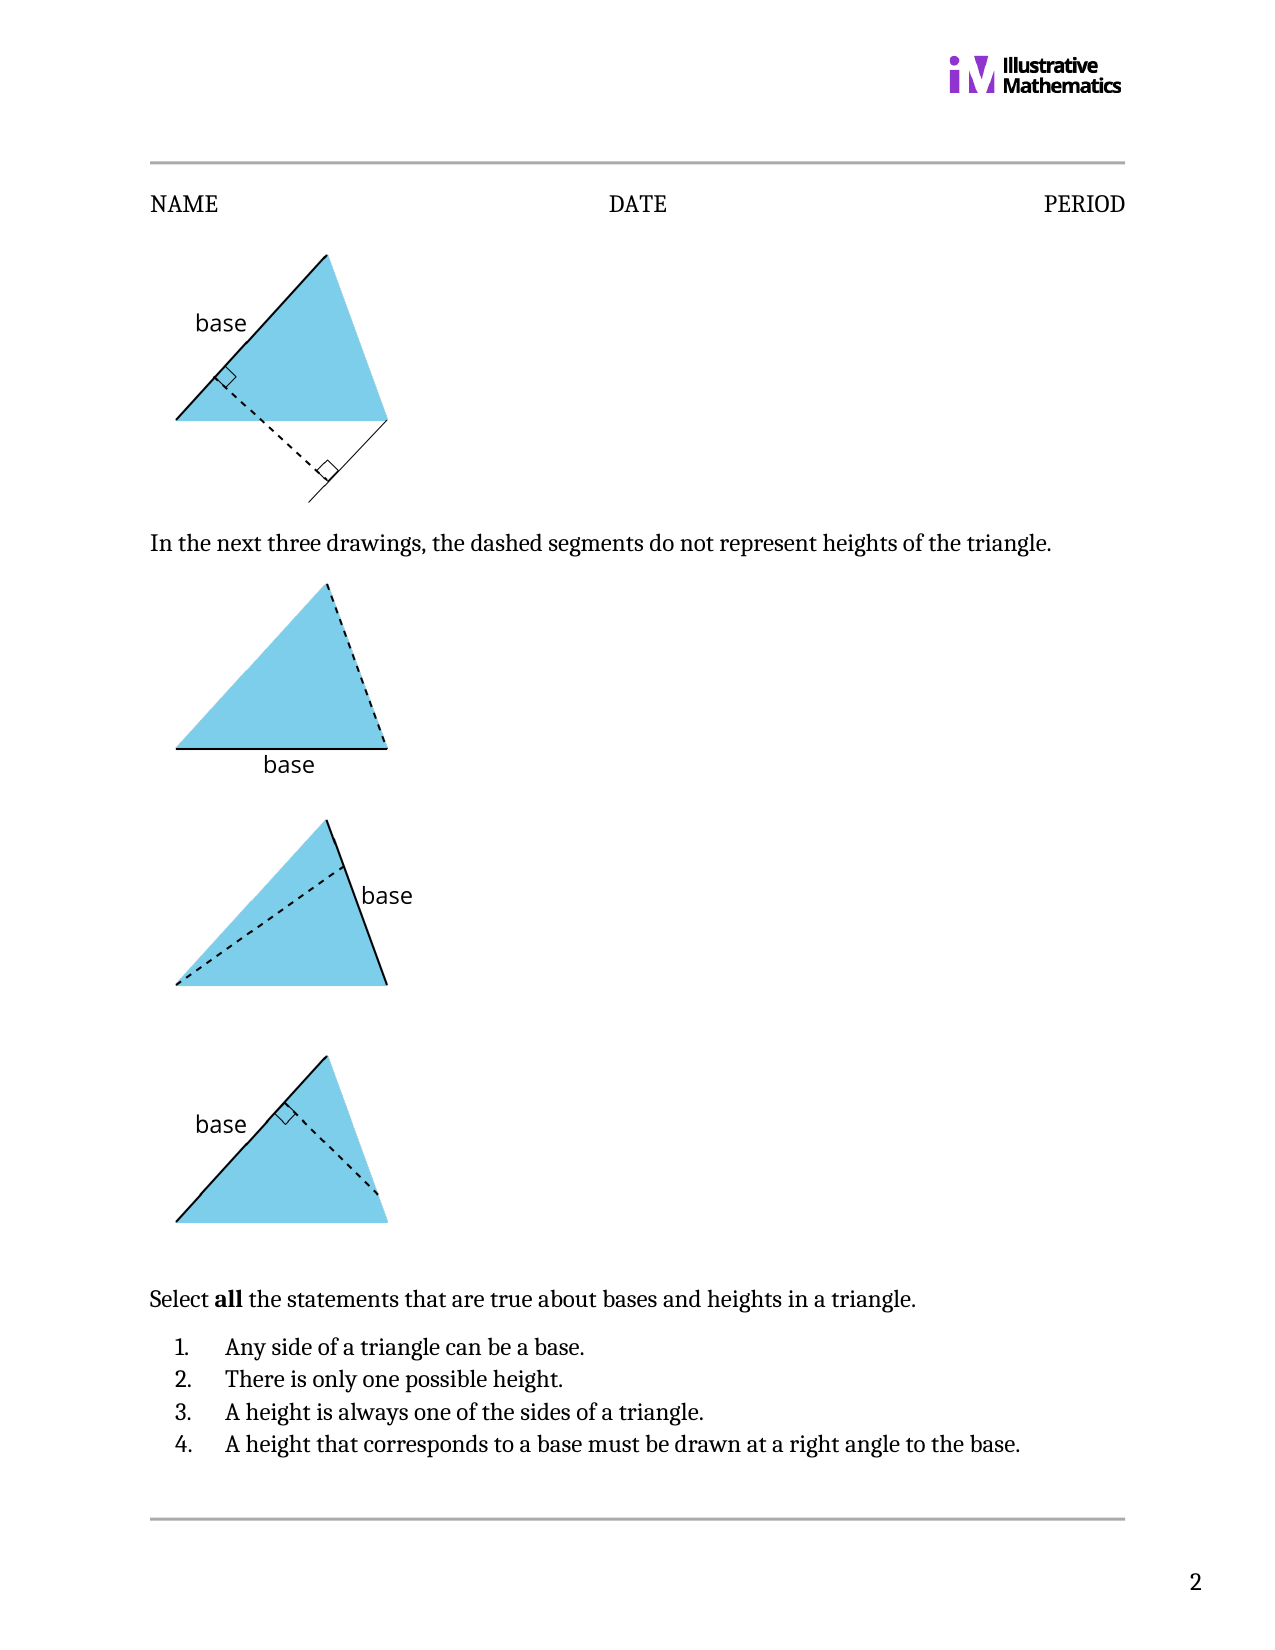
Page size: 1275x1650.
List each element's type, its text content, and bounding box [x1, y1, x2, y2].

picture [949, 55, 1121, 93]
picture [168, 576, 402, 794]
list Any side of a triangle can be a base. [175, 1332, 1125, 1361]
list There is only one possible height. [175, 1365, 1125, 1394]
picture [168, 812, 417, 1030]
text Select all the statements that are true about bases and heights in a triangle. [150, 1285, 1125, 1314]
list A height is always one of the sides of a triangle. [175, 1397, 1125, 1426]
text In the next three drawings, the dashed segments do not represent heights of the triangle. [150, 529, 1125, 557]
picture [168, 247, 402, 510]
picture [168, 1048, 402, 1267]
list A height that corresponds to a base must be drawn at a right angle to the base. [175, 1430, 1125, 1459]
